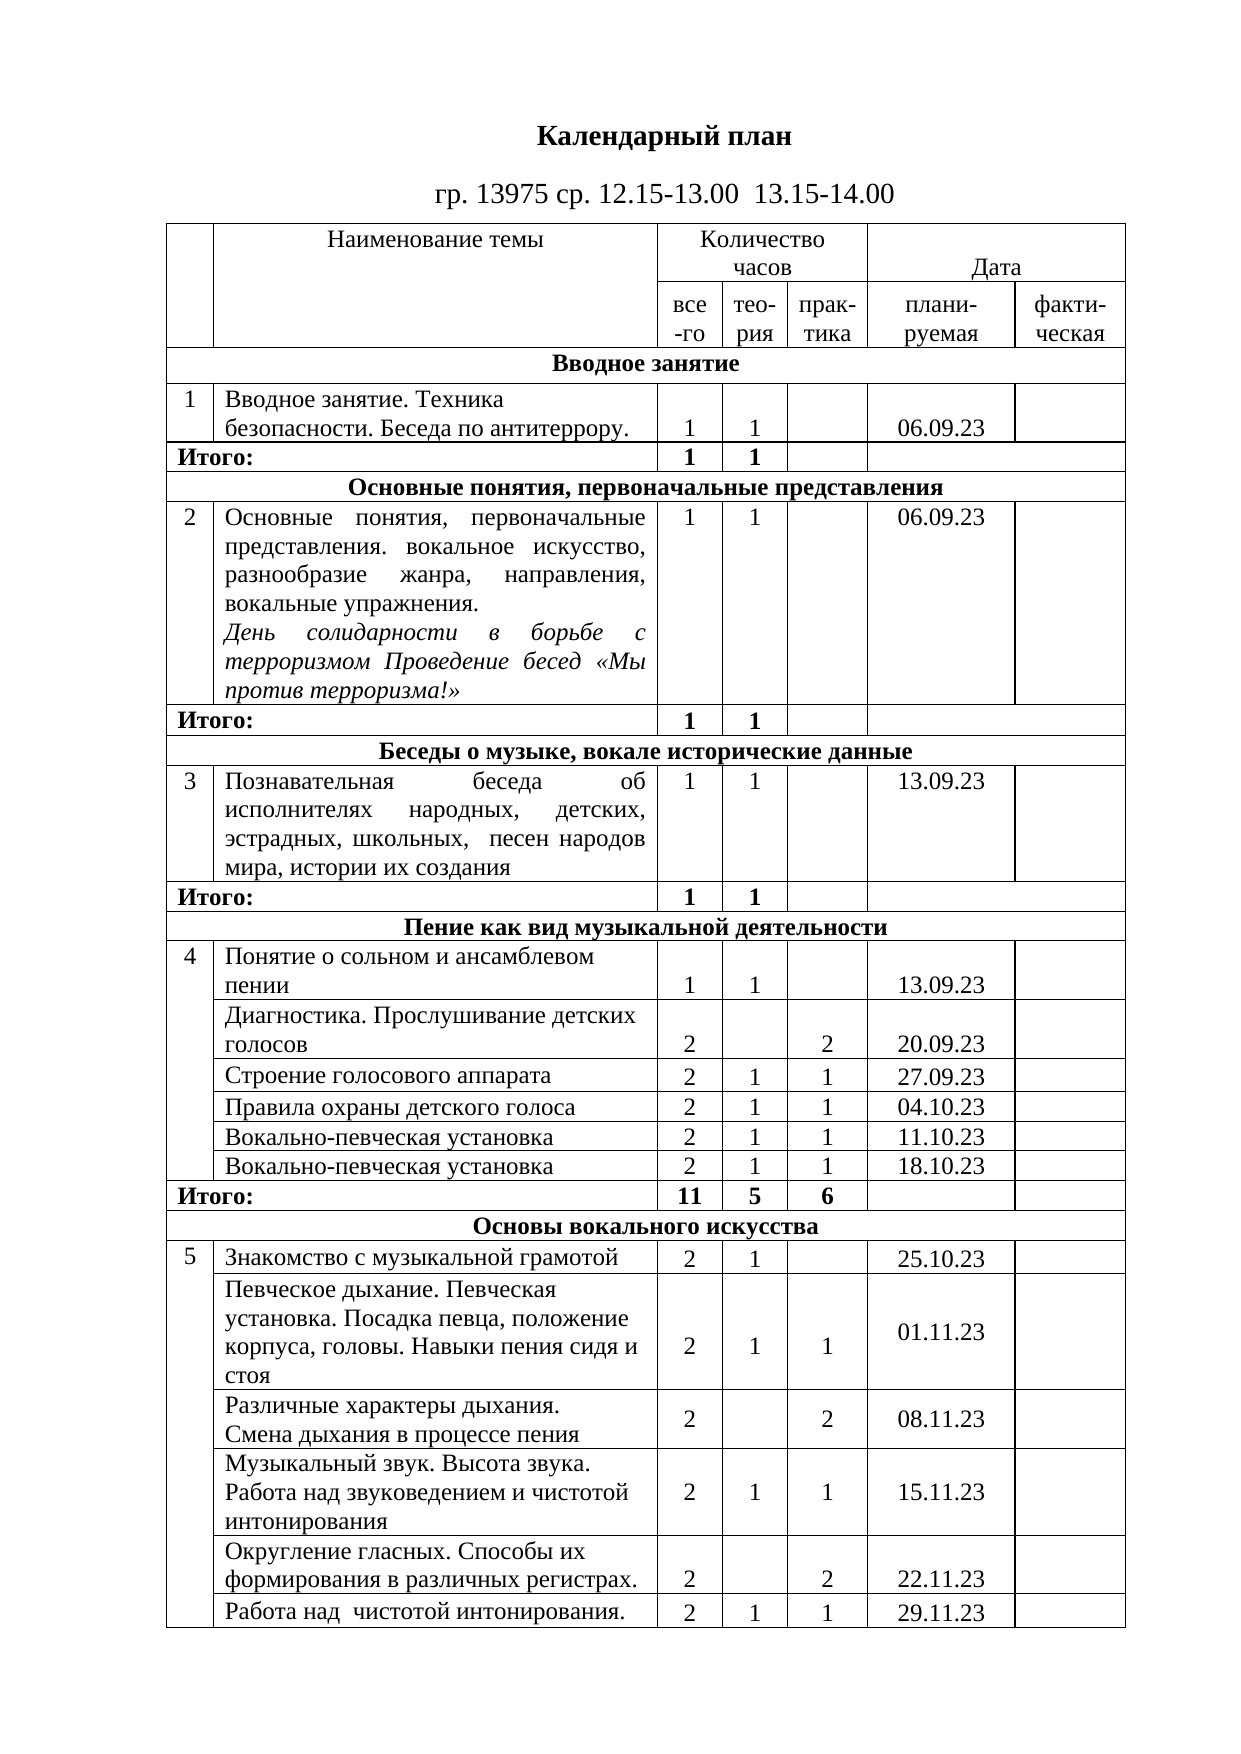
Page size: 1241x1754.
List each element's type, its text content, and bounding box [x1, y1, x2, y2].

table_cell [1016, 1059, 1125, 1091]
table_cell 04.10.23 [868, 1092, 1014, 1121]
table_cell Основные понятия, первоначальные представления. вокальное искусство, разнообразие жанра, направления, вокальные упражнения. День солидарности в борьбе с терроризмом Проведение бесед «Мы против терроризма!» [214, 502, 657, 704]
table_cell [788, 705, 867, 735]
table_cell Вводное занятие [167, 348, 1125, 383]
table_cell [723, 1536, 787, 1593]
table_cell [1016, 1449, 1125, 1535]
table_cell 1 [723, 941, 787, 999]
table_cell 1 [788, 1274, 867, 1389]
table_cell 2 [658, 1449, 722, 1535]
table_cell 4 [167, 941, 213, 1180]
table_cell плани-руемая [868, 282, 1014, 347]
table_cell 1 [723, 1594, 787, 1627]
table_cell [788, 882, 867, 911]
table_cell [1016, 941, 1125, 999]
table_cell Округление гласных. Способы их формирования в различных регистрах. [214, 1536, 657, 1593]
table_cell [1016, 1390, 1125, 1447]
table_cell 11 [658, 1181, 722, 1210]
table_cell [1016, 1274, 1125, 1389]
table_cell [868, 882, 1125, 911]
table_cell [788, 384, 867, 441]
table_cell 2 [658, 1092, 722, 1121]
table_cell Строение голосового аппарата [214, 1059, 657, 1091]
table_cell 1 [788, 1122, 867, 1150]
table_cell [1016, 1122, 1125, 1150]
table_cell 1 [723, 1092, 787, 1121]
table_cell все-го [658, 282, 722, 347]
table_cell [788, 941, 867, 999]
table_cell 2 [658, 1390, 722, 1447]
table_cell 01.11.23 [868, 1274, 1014, 1389]
table_cell Вводное занятие. Техника безопасности. Беседа по антитеррору. [214, 384, 657, 441]
table_cell 1 [658, 766, 722, 881]
table_cell Знакомство с музыкальной грамотой [214, 1241, 657, 1273]
table_header [167, 224, 213, 347]
table_cell [788, 502, 867, 704]
table_cell Певческое дыхание. Певческая установка. Посадка певца, положение корпуса, головы. Навыки пения сидя и стоя [214, 1274, 657, 1389]
table_cell Познавательная беседа об исполнителях народных, детских, эстрадных, школьных, песен народов мира, истории их создания [214, 766, 657, 881]
table_header Наименование темы [214, 224, 657, 347]
table_cell [868, 443, 1125, 471]
table_cell тео-рия [723, 282, 787, 347]
table_cell [1016, 502, 1125, 704]
table_cell Основные понятия, первоначальные представления [167, 472, 1125, 501]
table_cell 15.11.23 [868, 1449, 1014, 1535]
table_cell 1 [723, 1274, 787, 1389]
table_cell [788, 443, 867, 471]
table_cell 2 [788, 1536, 867, 1593]
table_cell 1 [723, 766, 787, 881]
table_cell 1 [788, 1594, 867, 1627]
table_cell 06.09.23 [868, 384, 1014, 441]
table_cell [788, 1241, 867, 1273]
table_cell 5 [723, 1181, 787, 1210]
table_cell 5 [167, 1241, 213, 1627]
table_cell Беседы о музыке, вокале исторические данные [167, 736, 1125, 765]
table_cell Итого: [167, 443, 657, 471]
table_cell 2 [788, 1390, 867, 1447]
table_cell 1 [658, 384, 722, 441]
table_cell 06.09.23 [868, 502, 1014, 704]
table_cell Итого: [167, 882, 657, 911]
table_cell 2 [788, 1000, 867, 1057]
table_cell [1016, 1594, 1125, 1627]
table_cell Диагностика. Прослушивание детских голосов [214, 1000, 657, 1057]
table_cell Музыкальный звук. Высота звука. Работа над звуковедением и чистотой интонирования [214, 1449, 657, 1535]
table_cell Пение как вид музыкальной деятельности [167, 912, 1125, 940]
text гр. 13975 ср. 12.15-13.00 13.15-14.00 [177, 177, 1152, 210]
table_cell 1 [723, 705, 787, 735]
table_cell 2 [658, 1241, 722, 1273]
table_cell 1 [723, 1059, 787, 1091]
table_cell 2 [167, 502, 213, 704]
table_header Количество часов [658, 224, 867, 281]
table_cell [788, 766, 867, 881]
table_header Дата [868, 224, 1125, 281]
table_cell 1 [658, 502, 722, 704]
table_cell Различные характеры дыхания. Смена дыхания в процессе пения [214, 1390, 657, 1447]
table_cell 13.09.23 [868, 766, 1014, 881]
table_cell [1016, 1181, 1125, 1210]
table_cell [1016, 1092, 1125, 1121]
table_cell 1 [723, 1122, 787, 1150]
table_cell 11.10.23 [868, 1122, 1014, 1150]
table_cell [868, 705, 1125, 735]
table_cell 1 [658, 705, 722, 735]
text Календарный план [177, 118, 1152, 152]
table_cell 25.10.23 [868, 1241, 1014, 1273]
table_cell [214, 1594, 657, 1627]
table_cell прак-тика [788, 282, 867, 347]
table_cell 1 [723, 502, 787, 704]
table_cell 08.11.23 [868, 1390, 1014, 1447]
table_cell факти-ческая [1016, 282, 1125, 347]
table_cell 27.09.23 [868, 1059, 1014, 1091]
table_cell 1 [723, 1151, 787, 1180]
table_cell 2 [658, 1151, 722, 1180]
table_cell Итого: [167, 705, 657, 735]
table_cell 3 [167, 766, 213, 881]
table_cell 1 [788, 1092, 867, 1121]
table_cell 1 [167, 384, 213, 441]
table_cell [1016, 1241, 1125, 1273]
table_cell Итого: [167, 1181, 657, 1210]
table_cell 2 [658, 1122, 722, 1150]
table_cell 18.10.23 [868, 1151, 1014, 1180]
table_cell 13.09.23 [868, 941, 1014, 999]
table_cell 1 [723, 1241, 787, 1273]
table_cell 1 [658, 882, 722, 911]
table_cell [1016, 766, 1125, 881]
table_cell [1016, 1536, 1125, 1593]
table_cell 1 [788, 1059, 867, 1091]
table_cell Правила охраны детского голоса [214, 1092, 657, 1121]
table_cell 2 [658, 1274, 722, 1389]
table_cell 2 [658, 1059, 722, 1091]
table_cell 1 [658, 443, 722, 471]
table_cell [1016, 1000, 1125, 1057]
table_cell 1 [723, 384, 787, 441]
table_cell 22.11.23 [868, 1536, 1014, 1593]
table_cell 1 [723, 882, 787, 911]
table_cell 2 [658, 1536, 722, 1593]
table_cell 2 [658, 1000, 722, 1057]
table_cell 1 [723, 1449, 787, 1535]
table_cell 20.09.23 [868, 1000, 1014, 1057]
table_cell 1 [723, 443, 787, 471]
table_cell 1 [658, 941, 722, 999]
table_cell 29.11.23 [868, 1594, 1014, 1627]
table_cell 6 [788, 1181, 867, 1210]
table_cell Понятие о сольном и ансамблевом пении [214, 941, 657, 999]
table_cell Основы вокального искусства [167, 1211, 1125, 1240]
table_cell Вокально-певческая установка [214, 1151, 657, 1180]
table_cell [1016, 384, 1125, 441]
table_cell 1 [788, 1449, 867, 1535]
table_cell Вокально-певческая установка [214, 1122, 657, 1150]
table_cell [868, 1181, 1014, 1210]
table_cell 1 [788, 1151, 867, 1180]
table_cell [723, 1000, 787, 1057]
table_cell [723, 1390, 787, 1447]
table_cell [1016, 1151, 1125, 1180]
table_cell 2 [658, 1594, 722, 1627]
